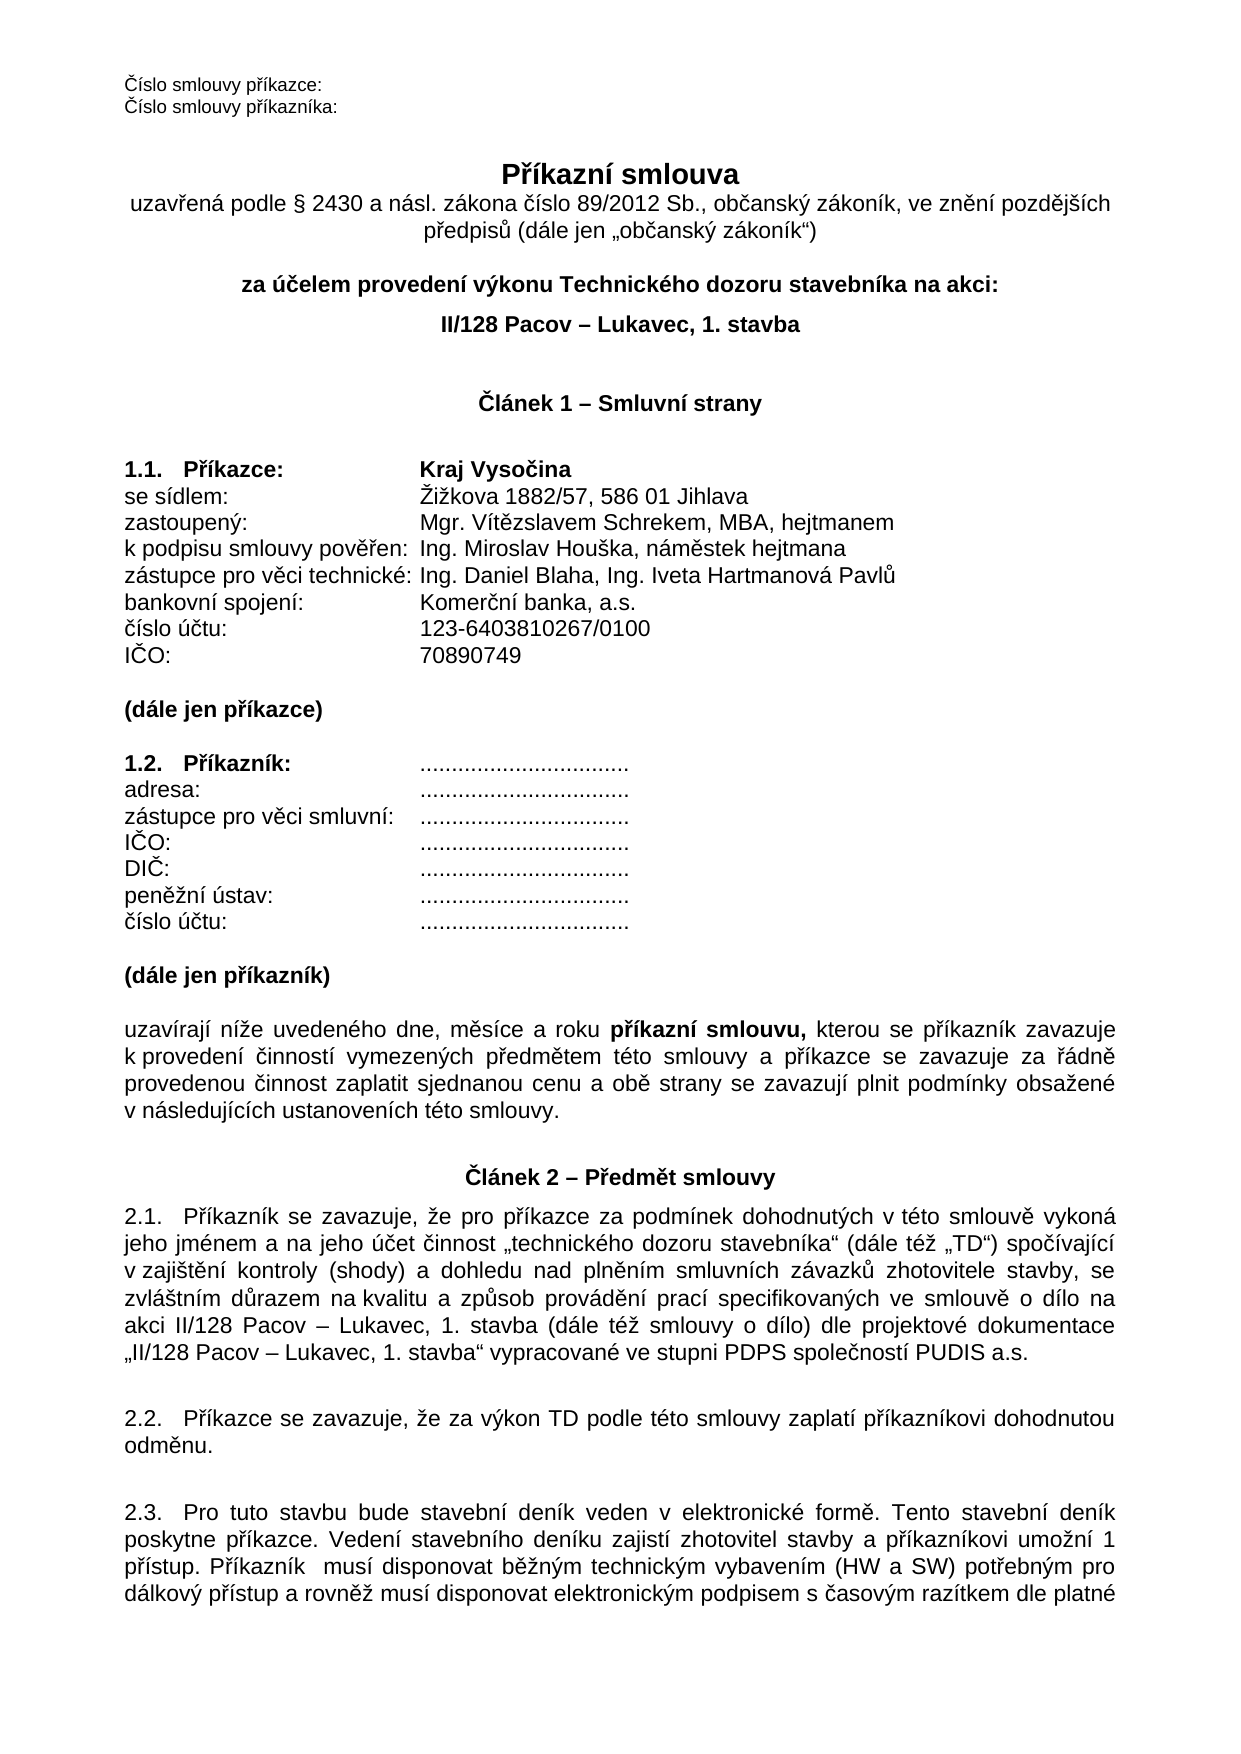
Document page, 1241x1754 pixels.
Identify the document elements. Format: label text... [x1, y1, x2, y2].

list Příkazce: Kraj Vysočina [124, 456, 1116, 483]
subtitle peněžní ústav: ................................. [124, 882, 1116, 908]
text za účelem provedení výkonu Technického dozoru stavebníka na akci: [124, 271, 1116, 298]
subtitle Příkazní smlouva [124, 163, 1116, 190]
text DIČ: ................................. [124, 855, 1116, 882]
text k podpisu smlouvy pověřen: Ing. Miroslav Houška, náměstek hejtmana [124, 535, 1116, 562]
text IČO: 70890749 [124, 642, 1116, 669]
text uzavřená podle § 2430 a násl. zákona číslo 89/2012 Sb., občanský zákoník, ve znění pozdějších předpisů (dále jen „občanský zákoník“) [124, 190, 1116, 244]
list Příkazce se zavazuje, že za výkon TD podle této smlouvy zaplatí příkazníkovi dohodnutou odměnu. [124, 1405, 1116, 1459]
text číslo účtu: 123-6403810267/0100 [124, 615, 1116, 642]
list Příkazník: ................................. [124, 750, 1116, 776]
text IČO: ................................. [124, 829, 1116, 855]
text (dále jen příkazce) [124, 696, 1116, 723]
text bankovní spojení: Komerční banka, a.s. [124, 589, 1116, 615]
text II/128 Pacov – Lukavec, 1. stavba [124, 311, 1116, 338]
text se sídlem: Žižkova 1882/57, 586 01 Jihlava [124, 483, 1116, 509]
text adresa: ................................. [124, 776, 1116, 803]
text uzavírají níže uvedeného dne, měsíce a roku příkazní smlouvu, kterou se příkazník zavazuje k provedení činností vymezených předmětem této smlouvy a příkazce se zavazuje za řádně provedenou činnost zaplatit sjednanou cenu a obě strany se zavazují plnit podmínky obsažené v následujících ustanoveních této smlouvy. [124, 1016, 1116, 1124]
text zastoupený: Mgr. Vítězslavem Schrekem, MBA, hejtmanem [124, 509, 1116, 535]
text Článek 2 – Předmět smlouvy [124, 1163, 1116, 1191]
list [124, 1498, 1116, 1607]
text (dále jen příkazník) [124, 961, 1116, 988]
list Příkazník se zavazuje, že pro příkazce za podmínek dohodnutých v této smlouvě vykoná jeho jménem a na jeho účet činnost „technického dozoru stavebníka“ (dále též „TD“) spočívající v zajištění kontroly (shody) a dohledu nad plněním smluvních závazků zhotovitele stavby, se zvláštním důrazem na kvalitu a způsob provádění prací specifikovaných ve smlouvě o dílo na akci II/128 Pacov – Lukavec, 1. stavba (dále též smlouvy o dílo) dle projektové dokumentace „II/128 Pacov – Lukavec, 1. stavba“ vypracované ve stupni PDPS společností PUDIS a.s. [124, 1203, 1116, 1366]
text Článek 1 – Smluvní strany [124, 390, 1116, 417]
text zástupce pro věci smluvní: ................................. [124, 803, 1116, 829]
text zástupce pro věci technické: Ing. Daniel Blaha, Ing. Iveta Hartmanová Pavlů [124, 562, 1116, 589]
subtitle číslo účtu: ................................. [124, 908, 1116, 934]
